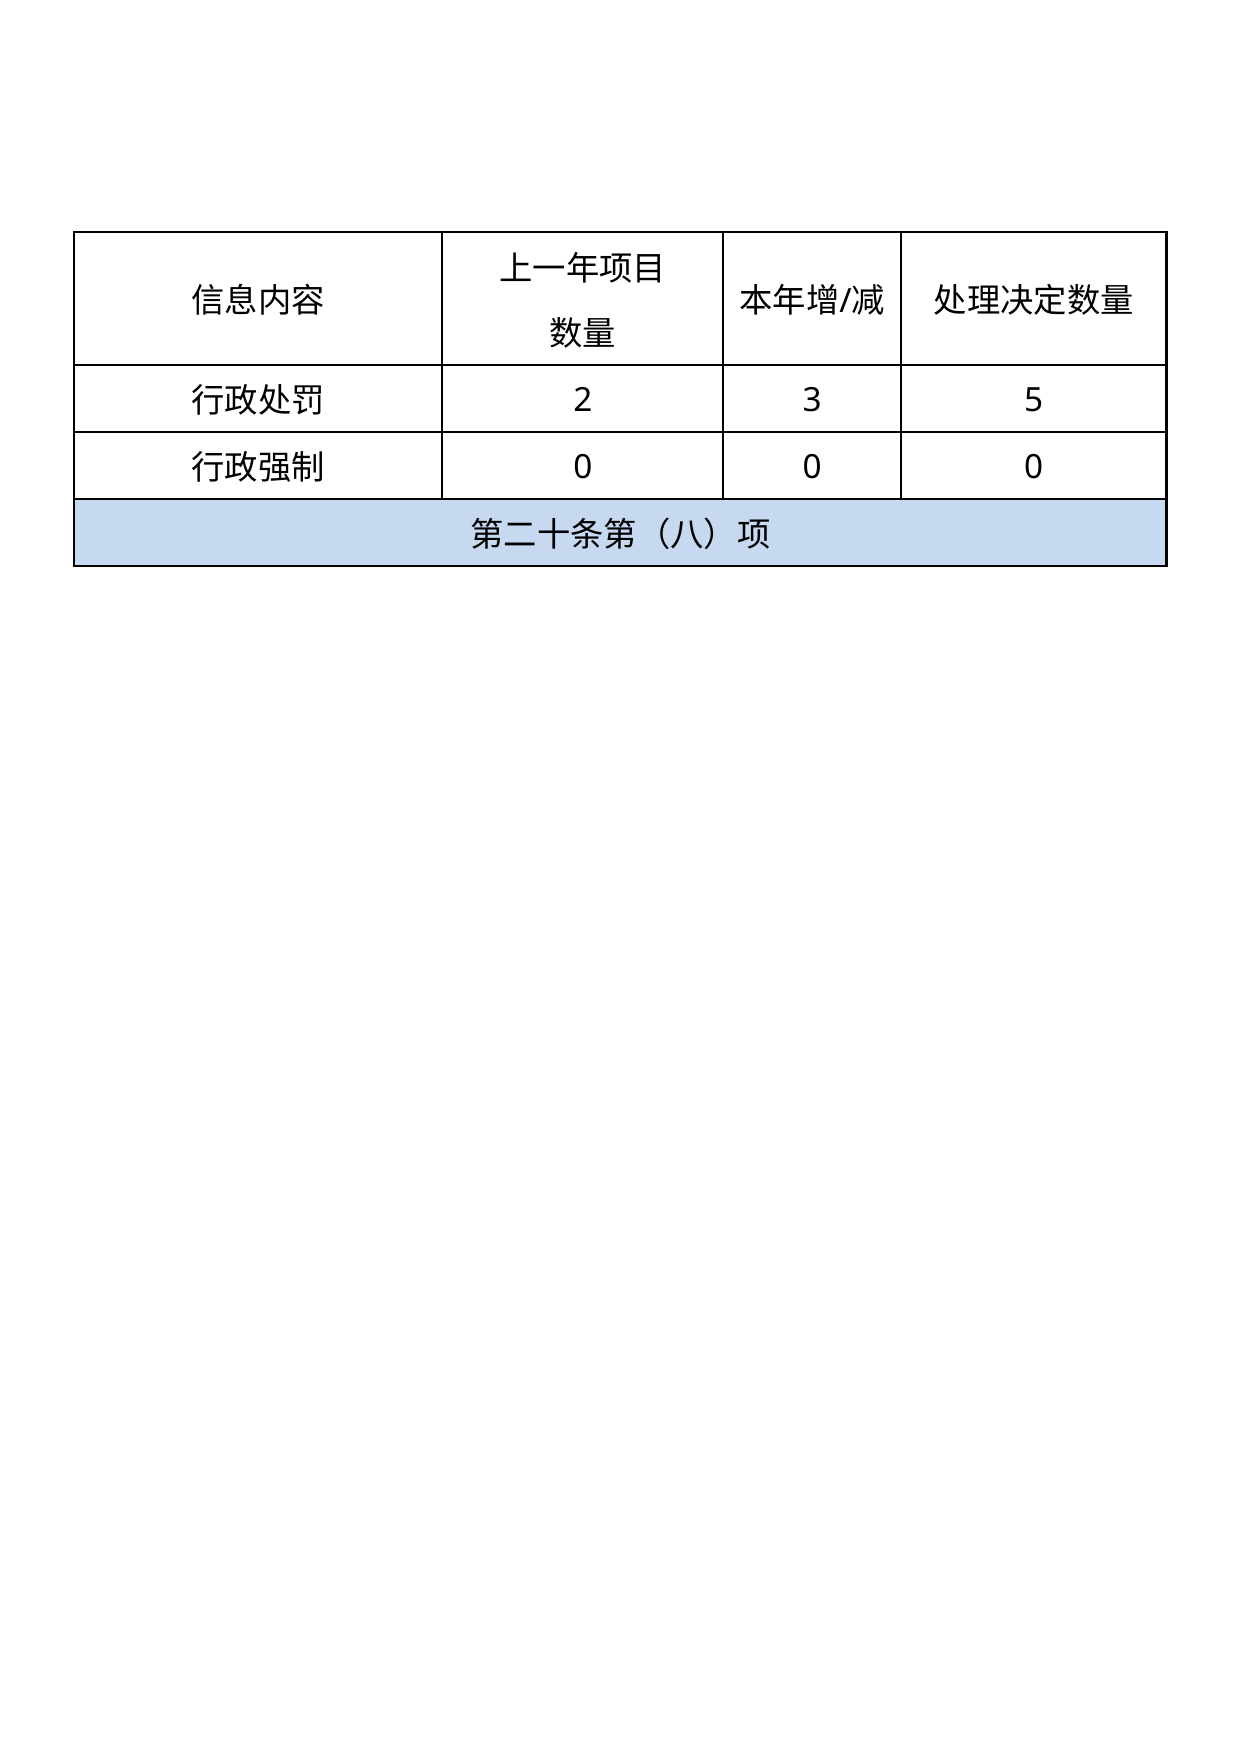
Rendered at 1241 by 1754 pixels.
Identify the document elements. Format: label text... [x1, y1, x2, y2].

table_cell 本年增/减 [724, 233, 900, 363]
table_cell 3 [724, 366, 900, 431]
table_cell 信息内容 [75, 233, 441, 363]
table_cell 0 [443, 433, 722, 498]
table_cell 上一年项目 数量 [443, 233, 722, 363]
table_cell 处理决定数量 [902, 233, 1165, 363]
table_cell 行政强制 [75, 433, 441, 498]
table_cell 行政处罚 [75, 366, 441, 431]
table_cell 0 [724, 433, 900, 498]
table_cell 2 [443, 366, 722, 431]
table_cell 5 [902, 366, 1165, 431]
table_cell 0 [902, 433, 1165, 498]
table_cell 第二十条第（八）项 [75, 500, 1165, 565]
